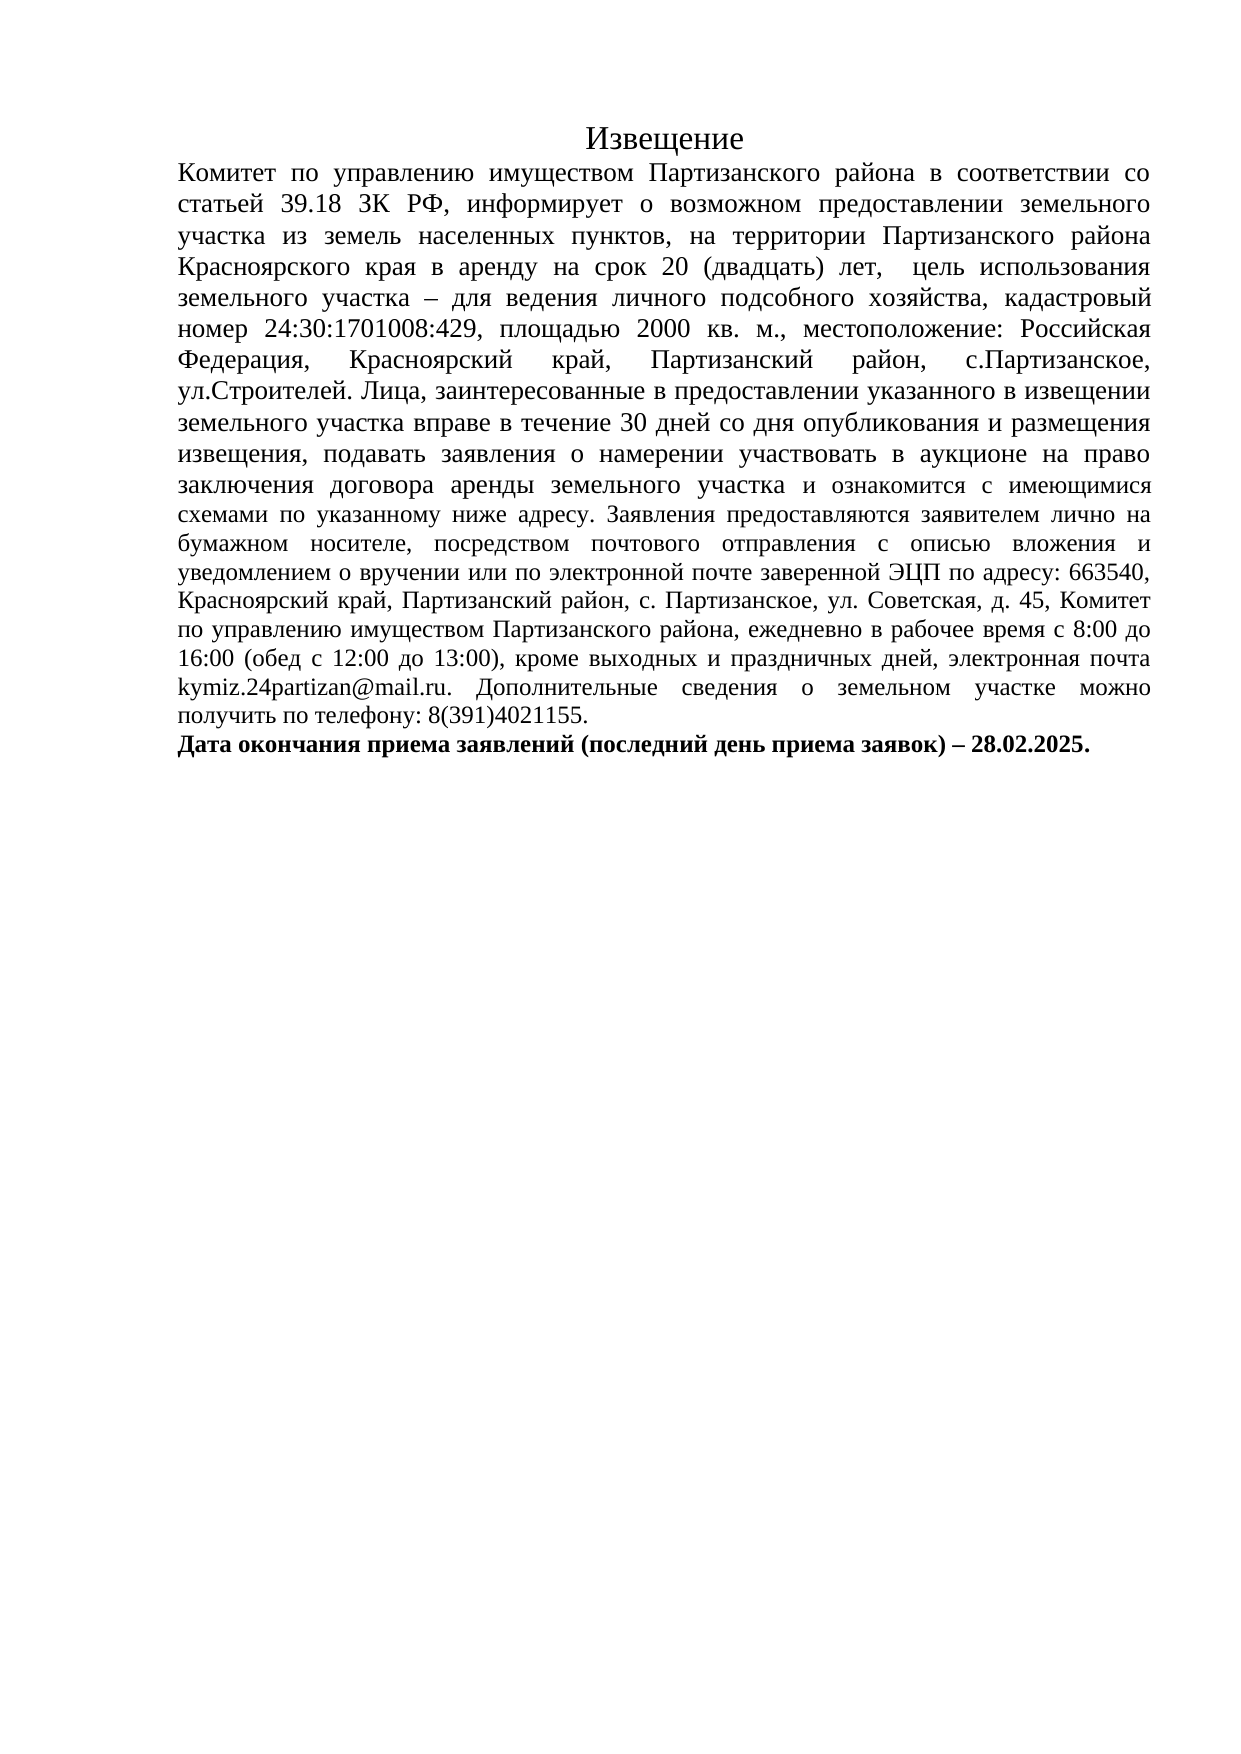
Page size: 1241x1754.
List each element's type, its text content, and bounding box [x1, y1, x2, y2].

text Комитет по управлению имуществом Партизанского района в соответствии со статьей 39.18 ЗК РФ, информирует о возможном предоставлении земельного участка из земель населенных пунктов, на территории Партизанского района Красноярского края в аренду на срок 20 (двадцать) лет, цель использования земельного участка – для ведения личного подсобного хозяйства, кадастровый номер 24:30:1701008:429, площадью 2000 кв. м., местоположение: Российская Федерация, Красноярский край, Партизанский район, с.Партизанское, ул.Строителей. Лица, заинтересованные в предоставлении указанного в извещении земельного участка вправе в течение 30 дней со дня опубликования и размещения извещения, подавать заявления о намерении участвовать в аукционе на право заключения договора аренды земельного участка и ознакомится с имеющимися схемами по указанному ниже адресу. Заявления предоставляются заявителем лично на бумажном носителе, посредством почтового отправления с описью вложения и уведомлением о вручении или по электронной почте заверенной ЭЦП по адресу: 663540, Красноярский край, Партизанский район, с. Партизанское, ул. Советская, д. 45, Комитет по управлению имуществом Партизанского района, ежедневно в рабочее время с 8:00 до 16:00 (обед с 12:00 до 13:00), кроме выходных и праздничных дней, электронная почта kymiz.24partizan@mail.ru. Дополнительные сведения о земельном участке можно получить по телефону: 8(391)4021155. [177, 156, 1152, 729]
text Дата окончания приема заявлений (последний день приема заявок) – 28.02.2025. [177, 729, 1152, 758]
text Извещение [177, 118, 1152, 156]
